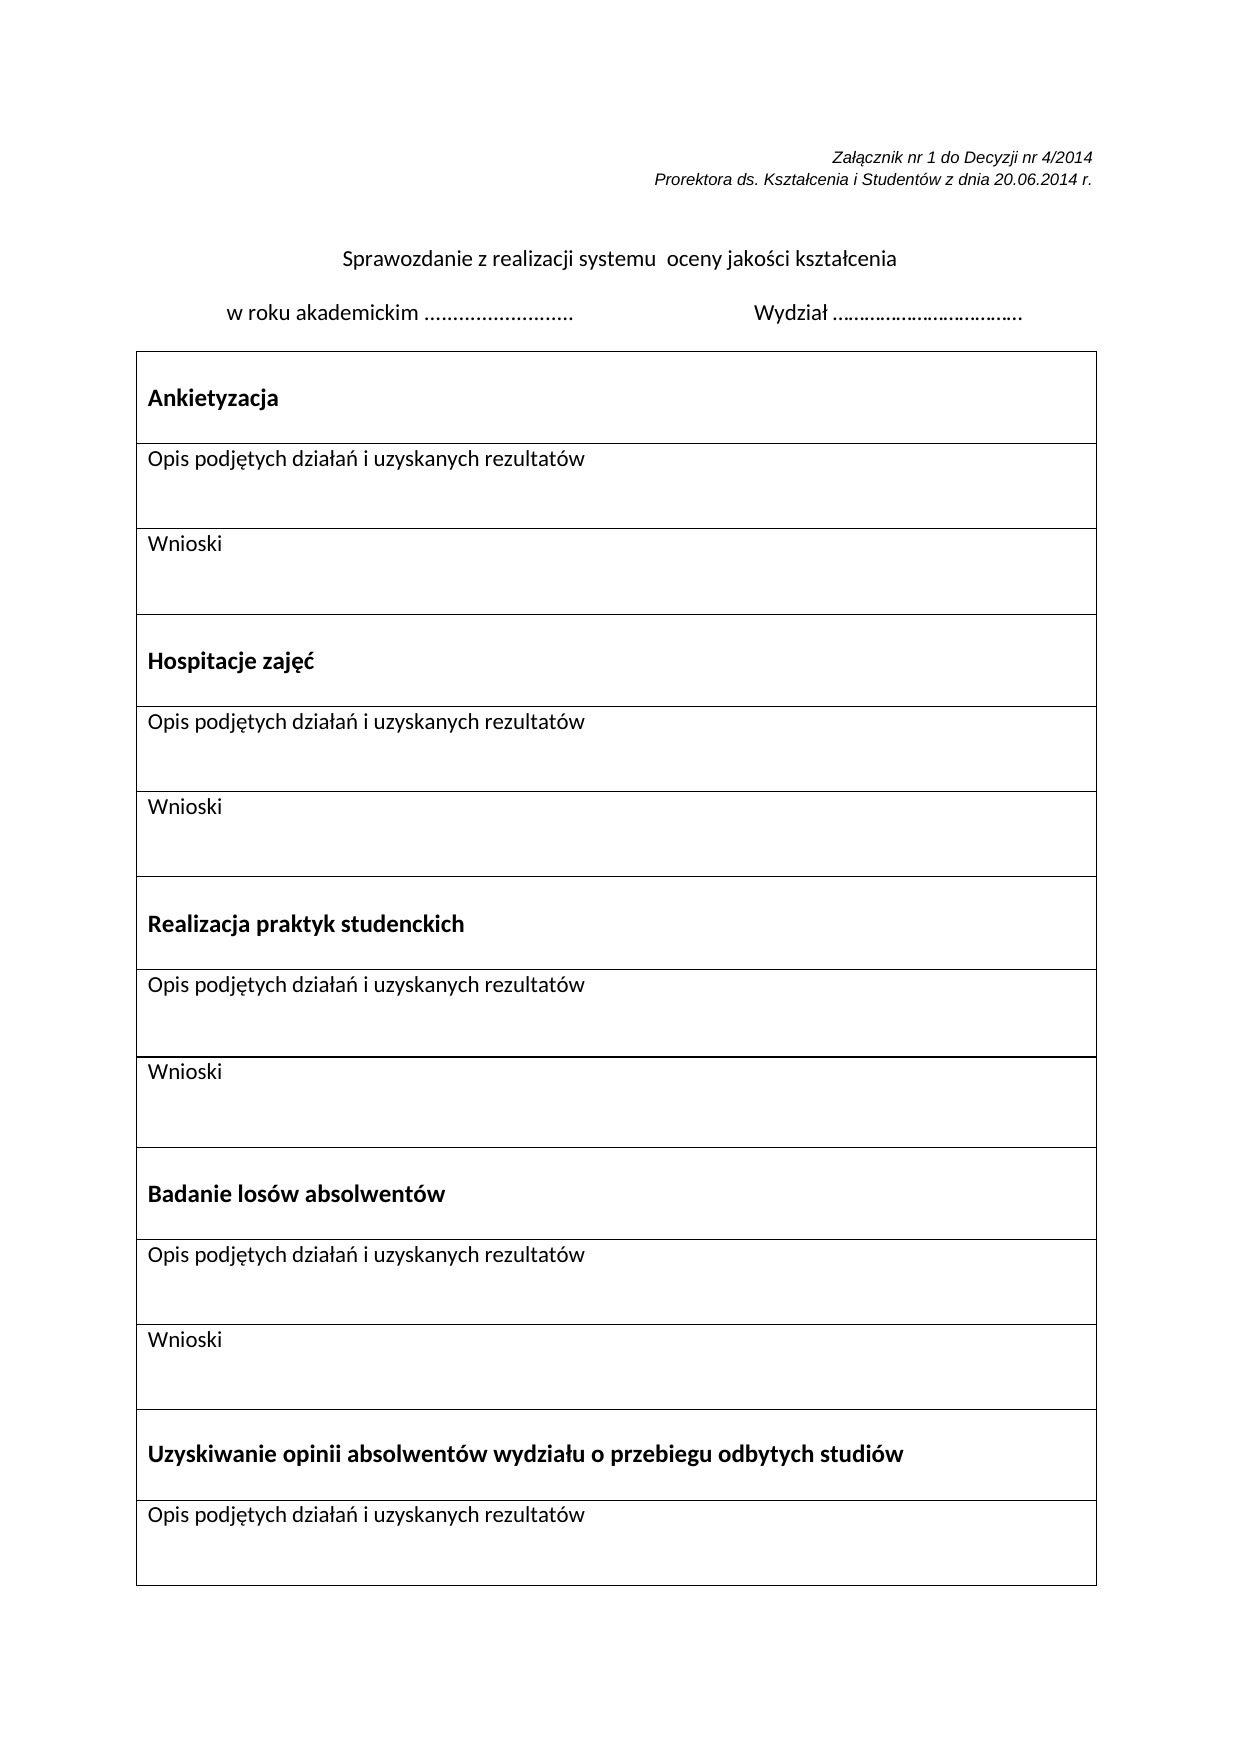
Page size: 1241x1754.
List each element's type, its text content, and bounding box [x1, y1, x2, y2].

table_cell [137, 1501, 1096, 1584]
list Załącznik nr 1 do Decyzji nr 4/2014 [223, 148, 1093, 167]
text w roku akademickim .......................... Wydział ……………………………… [148, 298, 1093, 326]
table_cell Realizacja praktyk studenckich [137, 877, 1096, 969]
table_cell Opis podjętych działań i uzyskanych rezultatów [137, 970, 1096, 1056]
text Sprawozdanie z realizacji systemu oceny jakości kształcenia [148, 244, 1093, 273]
table_cell Uzyskiwanie opinii absolwentów wydziału o przebiegu odbytych studiów [137, 1410, 1096, 1499]
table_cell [137, 1240, 1096, 1324]
table_cell Opis podjętych działań i uzyskanych rezultatów [137, 444, 1096, 528]
table_cell Hospitacje zajęć [137, 615, 1096, 706]
table_cell Badanie losów absolwentów [137, 1148, 1096, 1239]
table_header Ankietyzacja [137, 352, 1096, 443]
table_cell Wnioski [137, 1058, 1096, 1147]
table_cell Opis podjętych działań i uzyskanych rezultatów [137, 707, 1096, 791]
table_cell Wnioski [137, 529, 1096, 613]
table_cell Wnioski [137, 1325, 1096, 1409]
list Prorektora ds. Kształcenia i Studentów z dnia 20.06.2014 r. [223, 169, 1093, 189]
table_cell Wnioski [137, 792, 1096, 876]
